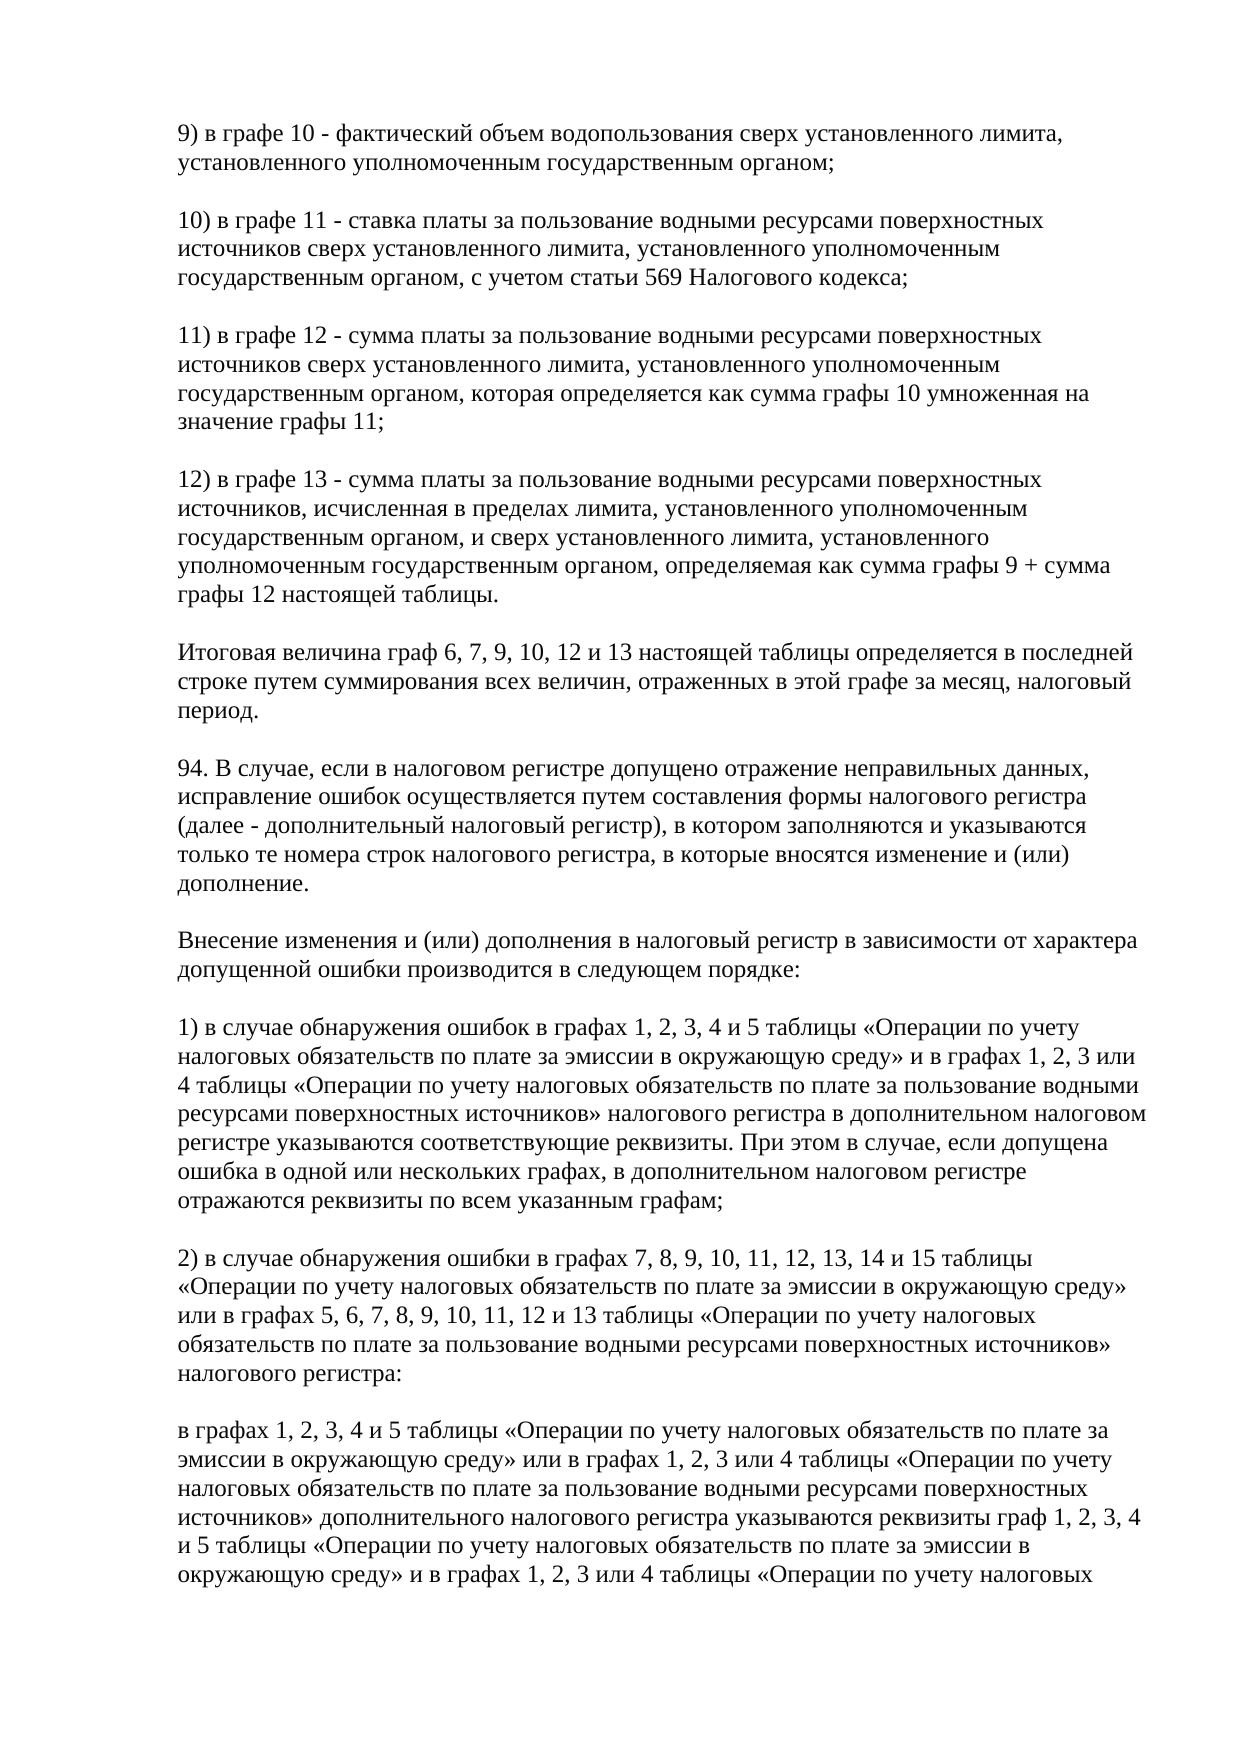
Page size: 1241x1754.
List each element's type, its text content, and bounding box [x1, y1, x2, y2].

text 2) в случае обнаружения ошибки в графах 7, 8, 9, 10, 11, 12, 13, 14 и 15 таблицы «Операции по учету налоговых обязательств по плате за эмиссии в окружающую среду» или в графах 5, 6, 7, 8, 9, 10, 11, 12 и 13 таблицы «Операции по учету налоговых обязательств по плате за пользование водными ресурсами поверхностных источников» налогового регистра: [177, 1243, 1152, 1386]
text 10) в графе 11 - ставка платы за пользование водными ресурсами поверхностных источников сверх установленного лимита, установленного уполномоченным государственным органом, с учетом статьи 569 Налогового кодекса; [177, 205, 1152, 291]
text 11) в графе 12 - сумма платы за пользование водными ресурсами поверхностных источников сверх установленного лимита, установленного уполномоченным государственным органом, которая определяется как сумма графы 10 умноженная на значение графы 11; [177, 320, 1152, 435]
text 94. В случае, если в налоговом регистре допущено отражение неправильных данных, исправление ошибок осуществляется путем составления формы налогового регистра (далее - дополнительный налоговый регистр), в котором заполняются и указываются только те номера строк налогового регистра, в которые вносятся изменение и (или) дополнение. [177, 753, 1152, 896]
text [177, 1416, 1152, 1588]
text Итоговая величина граф 6, 7, 9, 10, 12 и 13 настоящей таблицы определяется в последней строке путем суммирования всех величин, отраженных в этой графе за месяц, налоговый период. [177, 637, 1152, 723]
text Внесение изменения и (или) дополнения в налоговый регистр в зависимости от характера допущенной ошибки производится в следующем порядке: [177, 926, 1152, 983]
text 9) в графе 10 - фактический объем водопользования сверх установленного лимита, установленного уполномоченным государственным органом; [177, 118, 1152, 176]
text 1) в случае обнаружения ошибок в графах 1, 2, 3, 4 и 5 таблицы «Операции по учету налоговых обязательств по плате за эмиссии в окружающую среду» и в графах 1, 2, 3 или 4 таблицы «Операции по учету налоговых обязательств по плате за пользование водными ресурсами поверхностных источников» налогового регистра в дополнительном налоговом регистре указываются соответствующие реквизиты. При этом в случае, если допущена ошибка в одной или нескольких графах, в дополнительном налоговом регистре отражаются реквизиты по всем указанным графам; [177, 1012, 1152, 1213]
text 12) в графе 13 - сумма платы за пользование водными ресурсами поверхностных источников, исчисленная в пределах лимита, установленного уполномоченным государственным органом, и сверх установленного лимита, установленного уполномоченным государственным органом, определяемая как сумма графы 9 + сумма графы 12 настоящей таблицы. [177, 464, 1152, 608]
